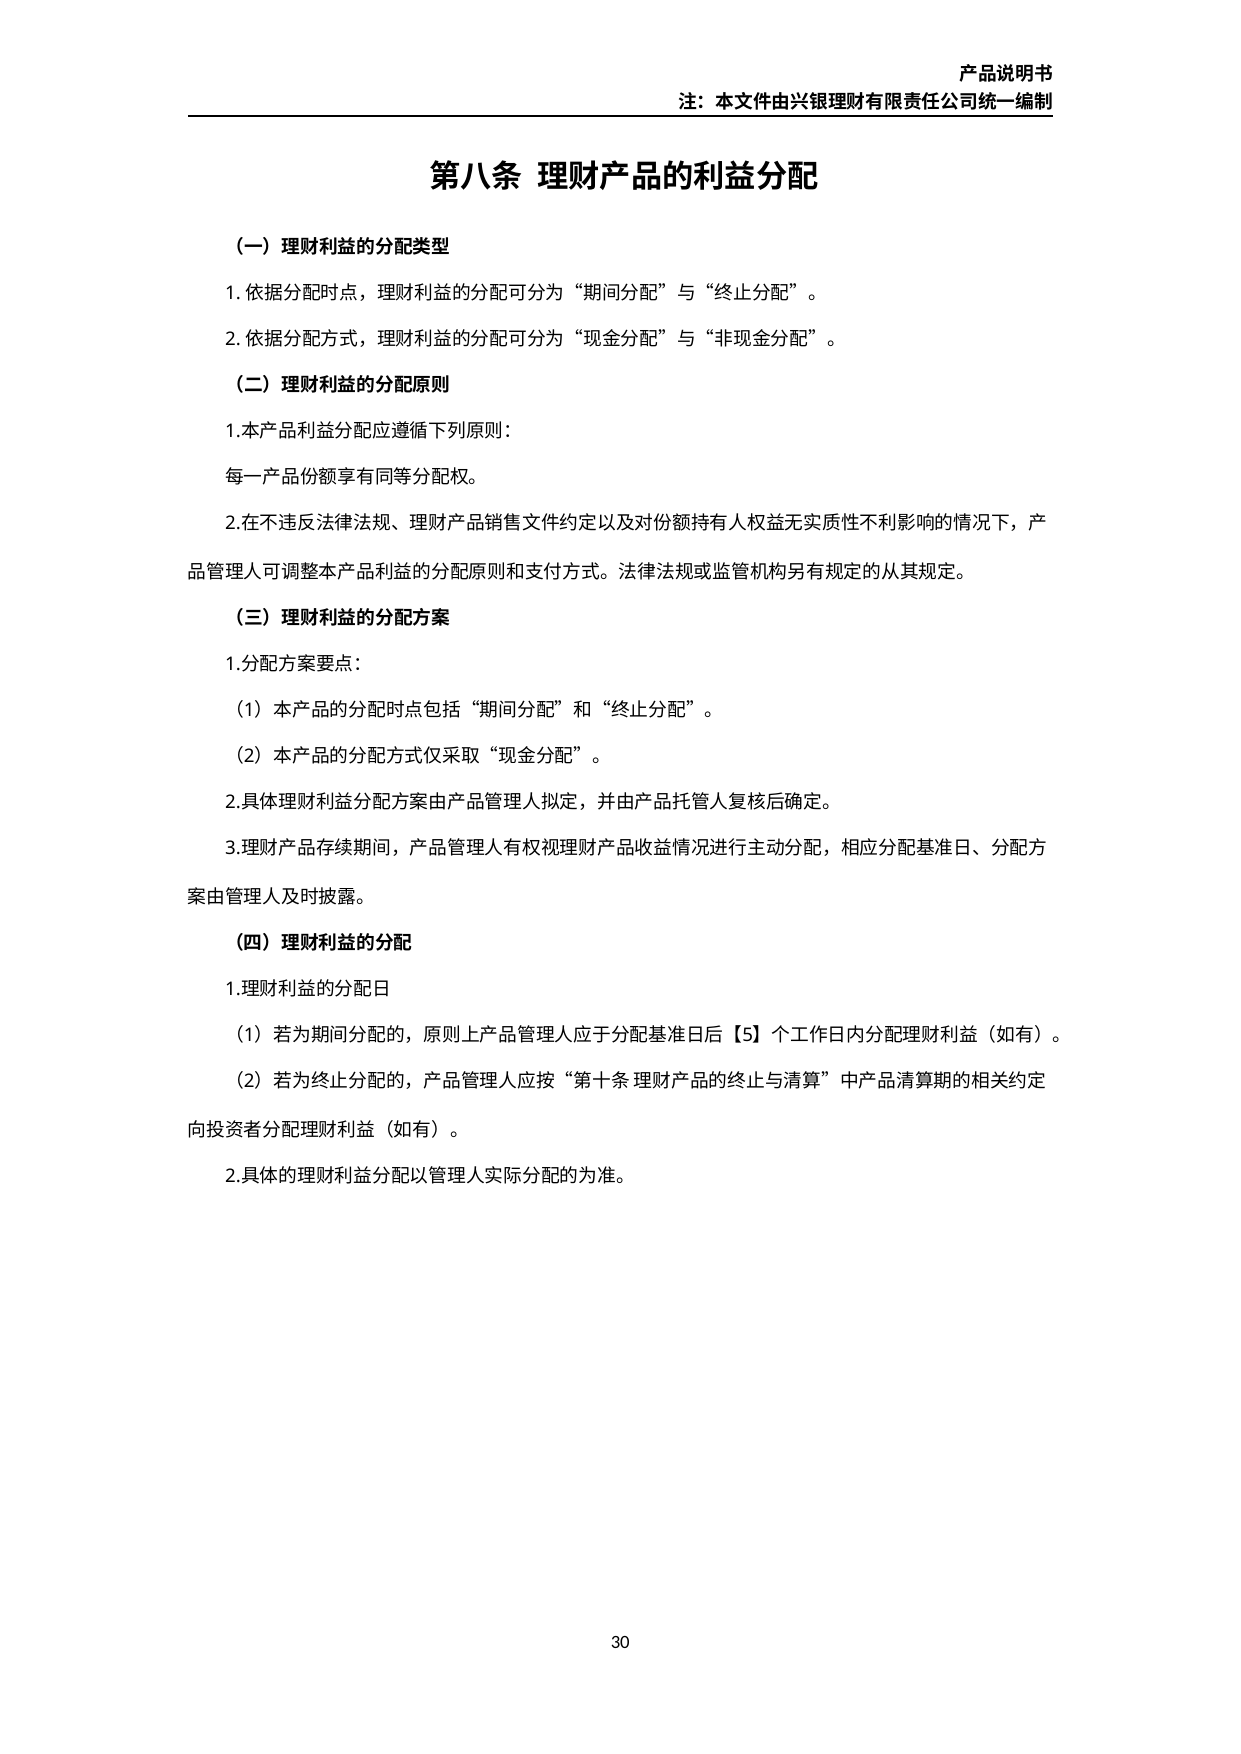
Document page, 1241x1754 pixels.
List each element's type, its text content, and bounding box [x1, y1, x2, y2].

text （2）本产品的分配方式仅采取“现金分配”。 [187, 738, 1053, 770]
text （四）理财利益的分配 [187, 925, 1053, 957]
text 1.分配方案要点： [187, 646, 1053, 678]
text （2）若为终止分配的，产品管理人应按“第十条 理财产品的终止与清算”中产品清算期的相关约定向投资者分配理财利益（如有）。 [187, 1063, 1053, 1144]
text 1. 依据分配时点，理财利益的分配可分为“期间分配”与“终止分配”。 [187, 275, 1053, 307]
text 2. 依据分配方式，理财利益的分配可分为“现金分配”与“非现金分配”。 [187, 321, 1053, 353]
text 2.具体理财利益分配方案由产品管理人拟定，并由产品托管人复核后确定。 [187, 784, 1053, 816]
text （一）理财利益的分配类型 [187, 229, 1053, 261]
text （1）若为期间分配的，原则上产品管理人应于分配基准日后【5】个工作日内分配理财利益（如有）。 [187, 1017, 1053, 1049]
text （1）本产品的分配时点包括“期间分配”和“终止分配”。 [187, 692, 1053, 724]
text （二）理财利益的分配原则 [187, 367, 1053, 399]
text 3.理财产品存续期间，产品管理人有权视理财产品收益情况进行主动分配，相应分配基准日、分配方案由管理人及时披露。 [187, 830, 1053, 911]
text 1.理财利益的分配日 [187, 971, 1053, 1003]
text 每一产品份额享有同等分配权。 [187, 459, 1053, 491]
text （三）理财利益的分配方案 [187, 600, 1053, 632]
text 2.在不违反法律法规、理财产品销售文件约定以及对份额持有人权益无实质性不利影响的情况下，产品管理人可调整本产品利益的分配原则和支付方式。法律法规或监管机构另有规定的从其规定。 [187, 505, 1053, 586]
text 2.具体的理财利益分配以管理人实际分配的为准。 [187, 1158, 1053, 1190]
text 1.本产品利益分配应遵循下列原则： [187, 413, 1053, 445]
subtitle 第八条 理财产品的利益分配 [194, 141, 1053, 206]
